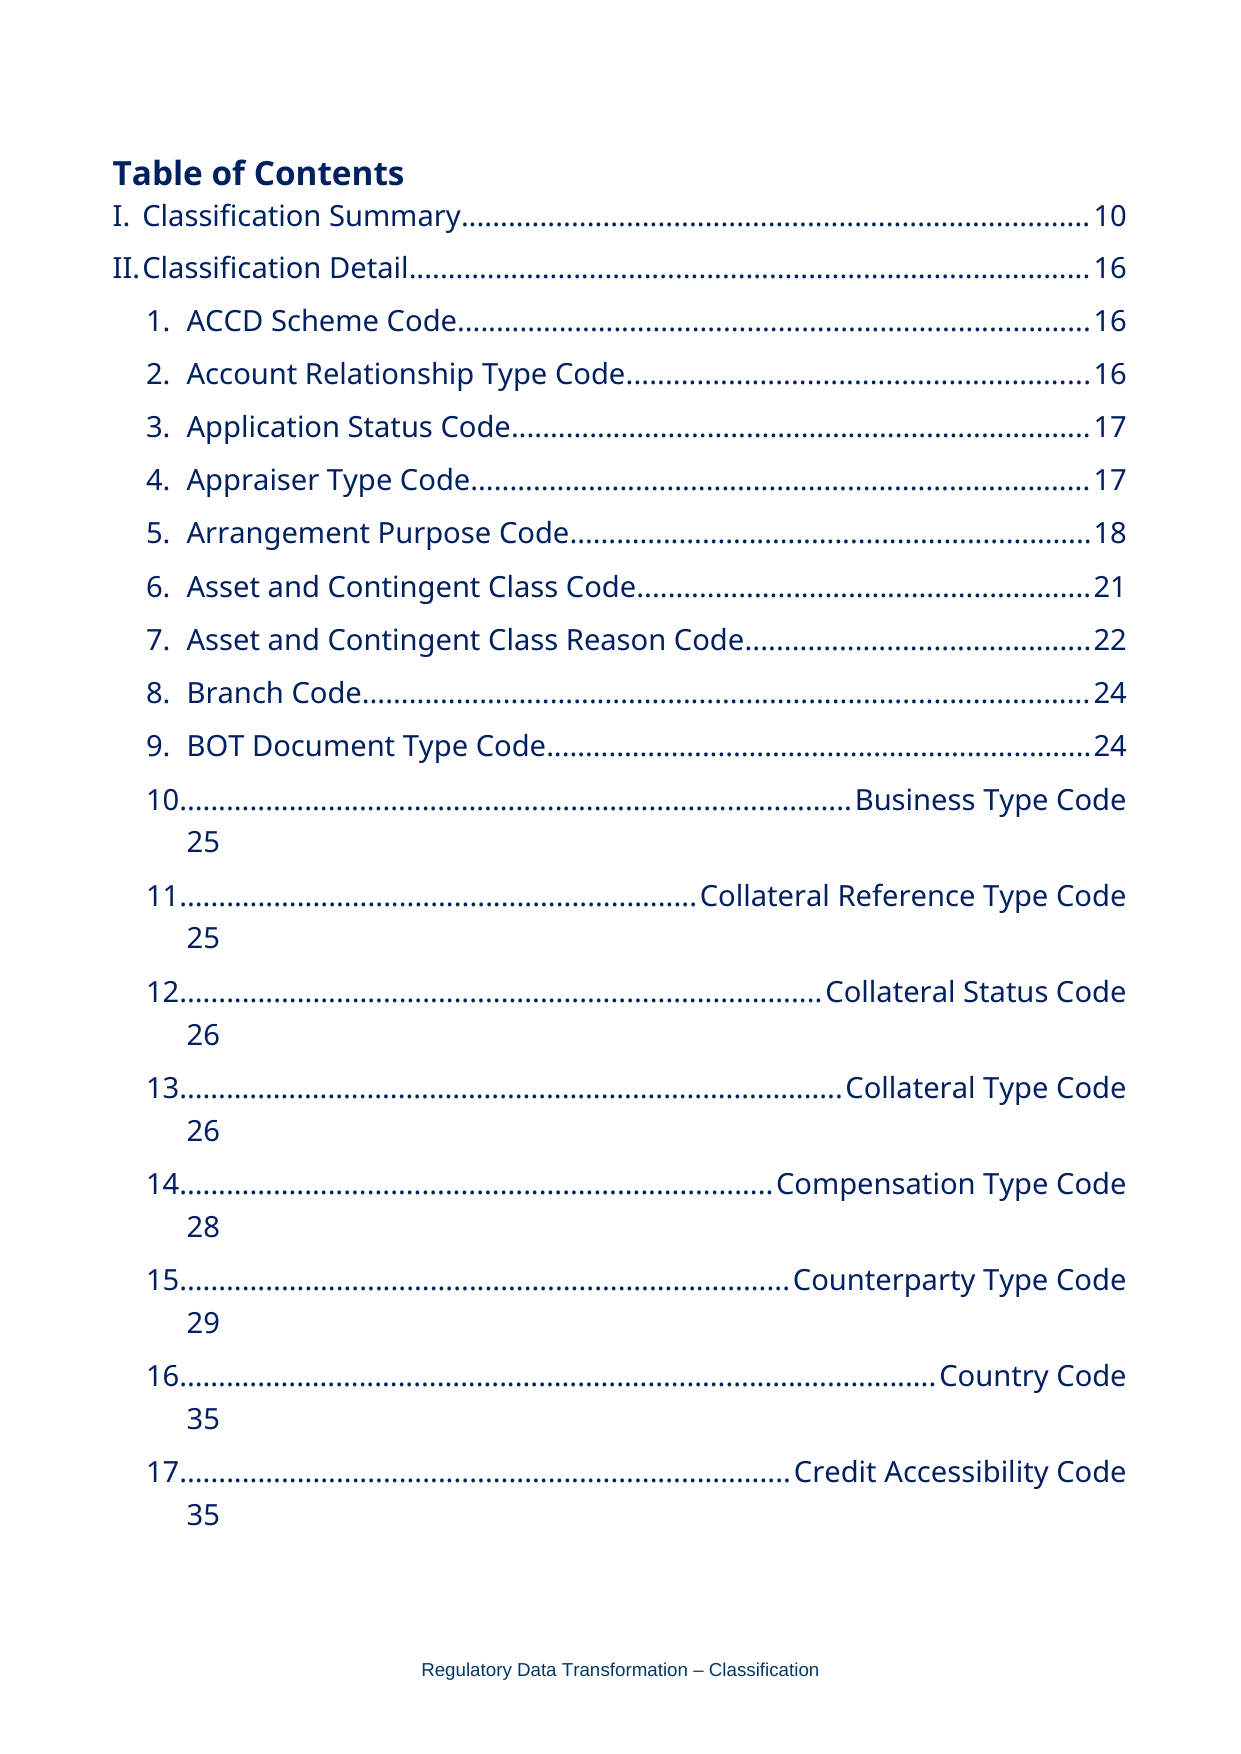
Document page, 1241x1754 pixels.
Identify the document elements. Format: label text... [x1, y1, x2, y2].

text Table of Contents [112, 150, 1128, 195]
